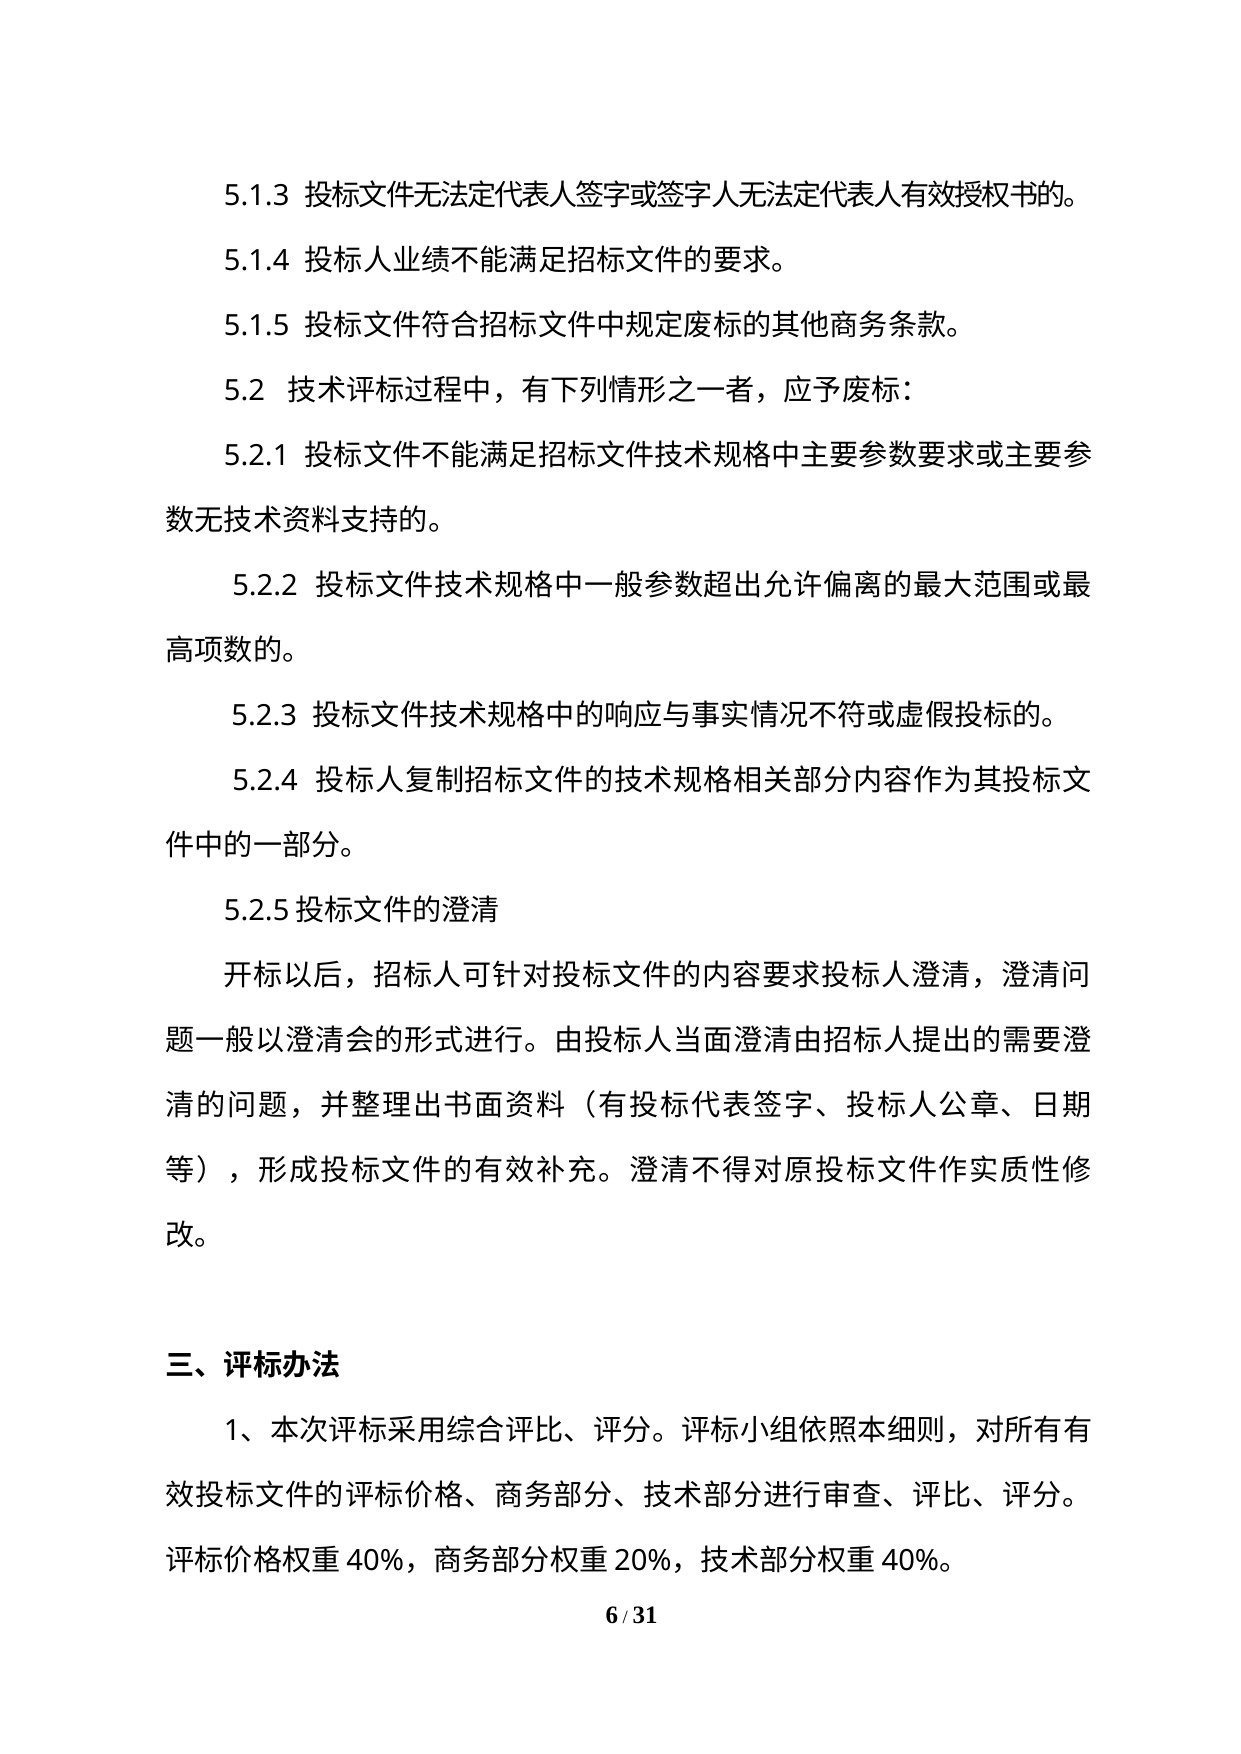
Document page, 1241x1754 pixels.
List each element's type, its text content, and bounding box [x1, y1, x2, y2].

text 5.2.2 投标文件技术规格中一般参数超出允许偏离的最大范围或最高项数的。 [165, 550, 1093, 680]
text 5.1.4 投标人业绩不能满足招标文件的要求。 [165, 225, 1093, 290]
text 1、本次评标采用综合评比、评分。评标小组依照本细则，对所有有效投标文件的评标价格、商务部分、技术部分进行审查、评比、评分。评标价格权重40%，商务部分权重20%，技术部分权重40%。 [165, 1395, 1093, 1590]
text 三、评标办法 [165, 1330, 1093, 1395]
text 5.1.5 投标文件符合招标文件中规定废标的其他商务条款。 [165, 290, 1093, 355]
text 5.2 技术评标过程中，有下列情形之一者，应予废标： [165, 355, 1093, 420]
text 5.2.5投标文件的澄清 [165, 875, 1093, 940]
text 开标以后，招标人可针对投标文件的内容要求投标人澄清，澄清问题一般以澄清会的形式进行。由投标人当面澄清由招标人提出的需要澄清的问题，并整理出书面资料（有投标代表签字、投标人公章、日期等），形成投标文件的有效补充。澄清不得对原投标文件作实质性修改。 [165, 940, 1093, 1265]
text 5.2.3 投标文件技术规格中的响应与事实情况不符或虚假投标的。 [165, 680, 1093, 745]
text 5.2.4 投标人复制招标文件的技术规格相关部分内容作为其投标文件中的一部分。 [165, 745, 1093, 875]
text 5.1.3 投标文件无法定代表人签字或签字人无法定代表人有效授权书的。 [165, 160, 1093, 225]
text 5.2.1 投标文件不能满足招标文件技术规格中主要参数要求或主要参数无技术资料支持的。 [165, 420, 1093, 550]
